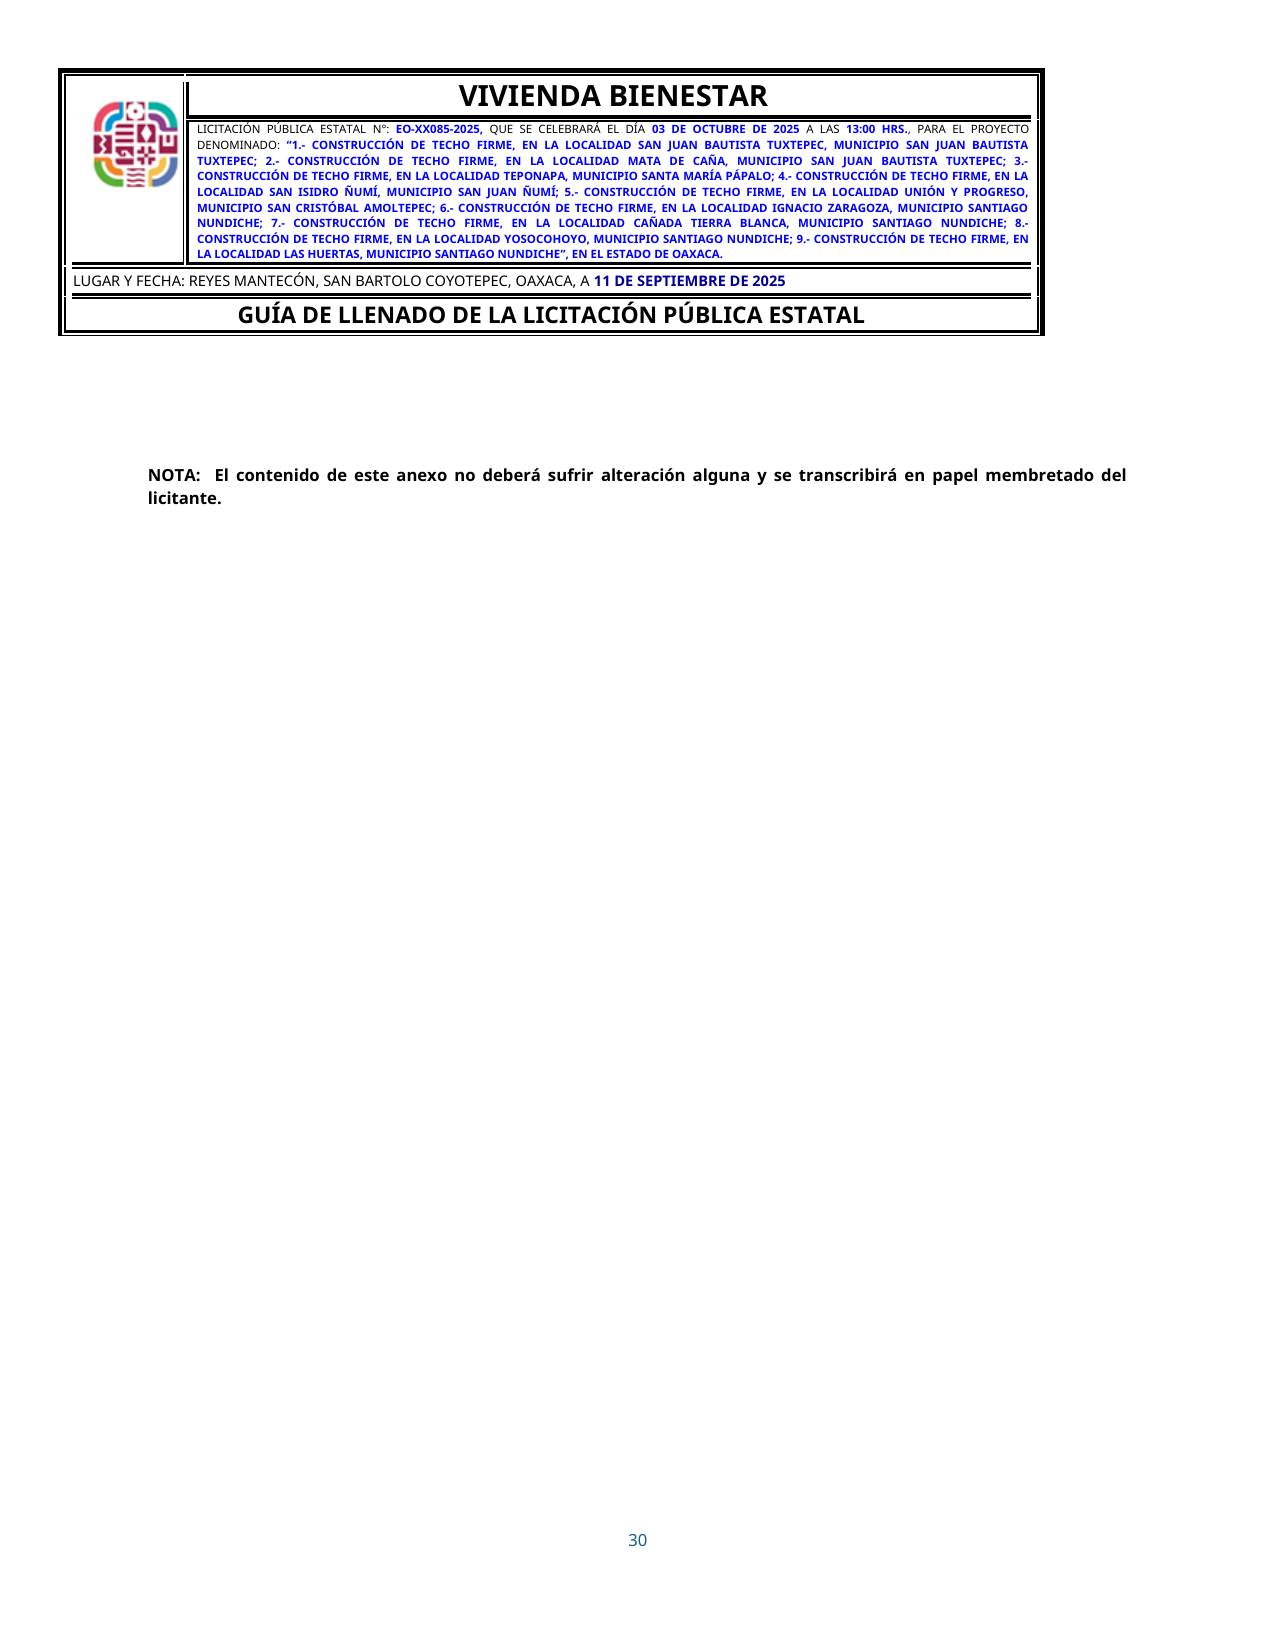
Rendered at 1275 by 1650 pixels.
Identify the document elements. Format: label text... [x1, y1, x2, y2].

picture [184, 93, 189, 193]
picture [82, 93, 183, 193]
text NOTA: El contenido de este anexo no deberá sufrir alteración alguna y se transcribirá en papel membretado del licitante. [148, 464, 1127, 509]
